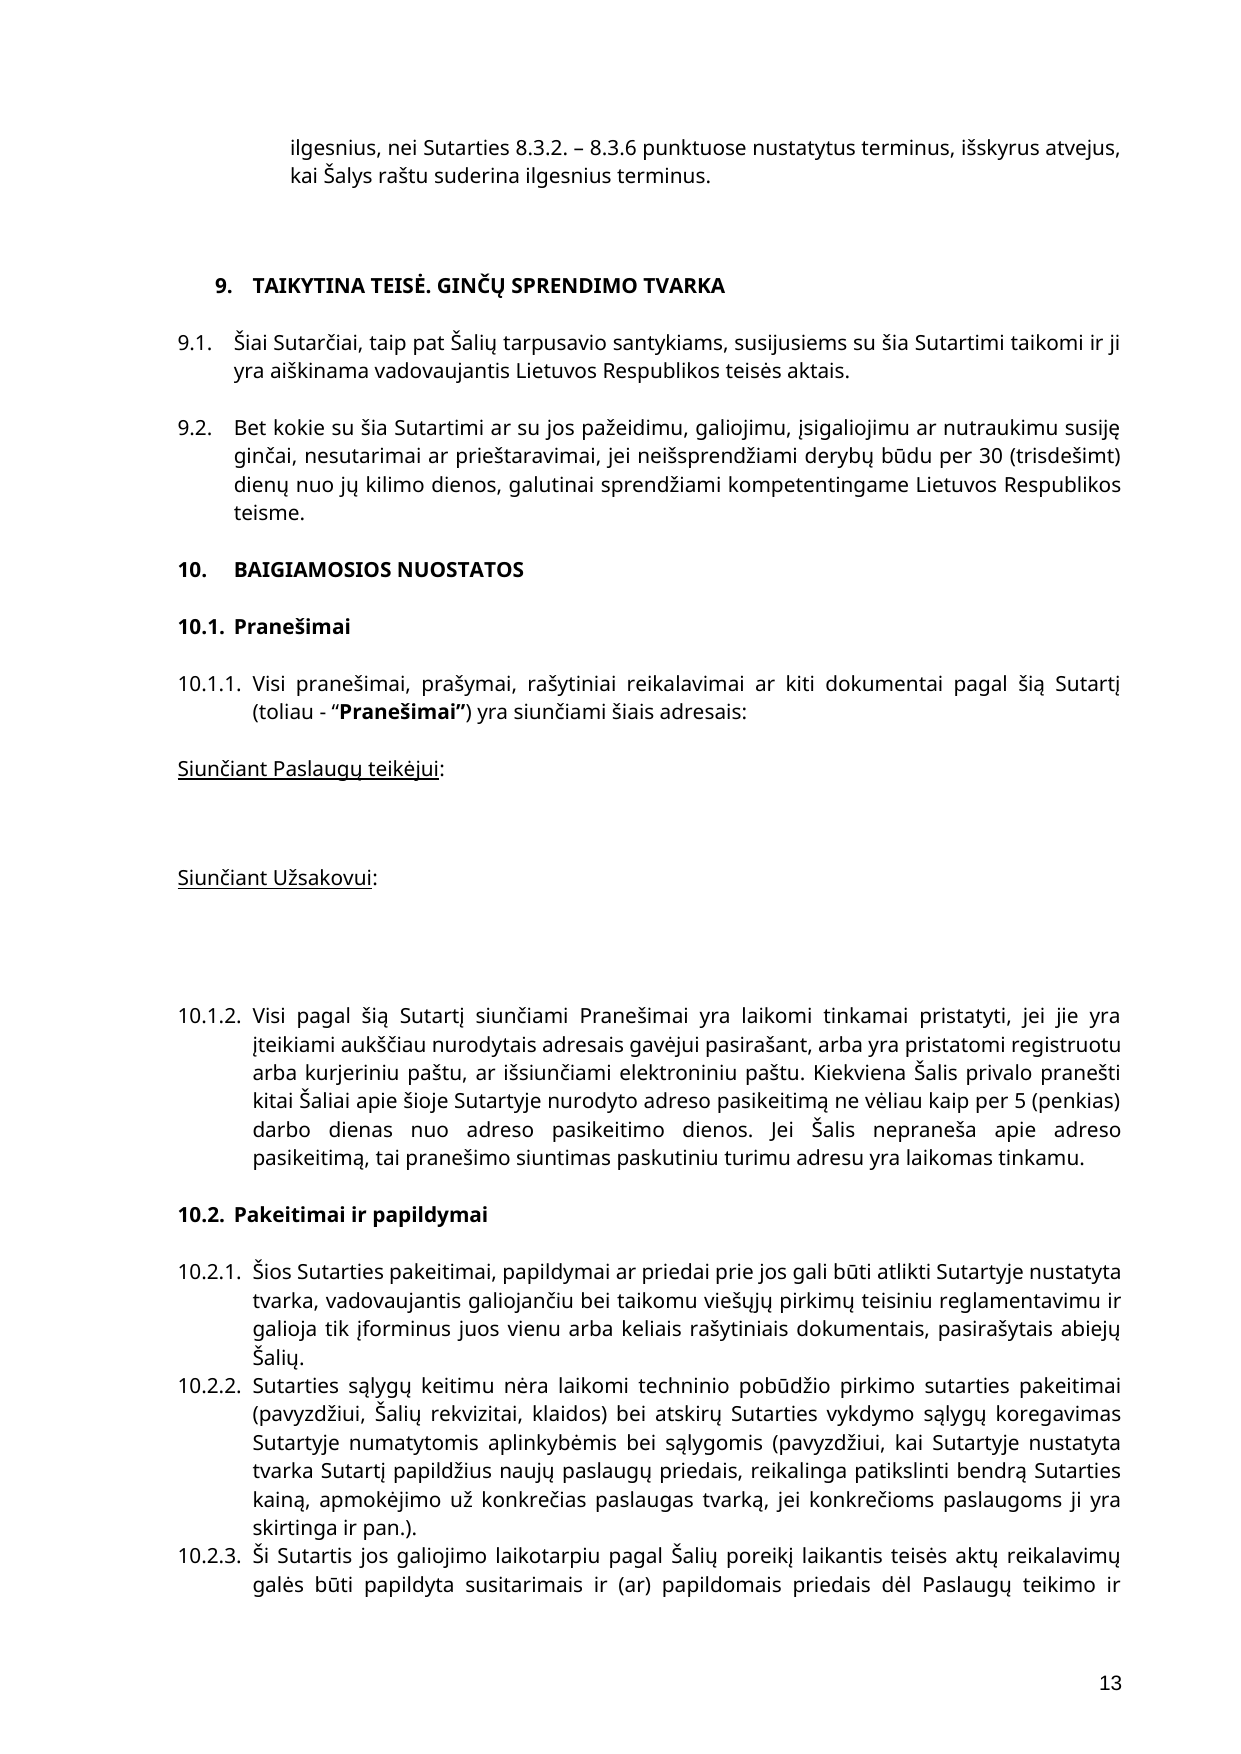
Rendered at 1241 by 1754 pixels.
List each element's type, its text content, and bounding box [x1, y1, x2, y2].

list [177, 1542, 1122, 1598]
list Visi pranešimai, prašymai, rašytiniai reikalavimai ar kiti dokumentai pagal šią Sutartį (toliau - “Pranešimai”) yra siunčiami šiais adresais: [177, 669, 1122, 726]
text Siunčiant Paslaugų teikėjui: [177, 754, 1122, 783]
list Pakeitimai ir papildymai [177, 1200, 1122, 1229]
list Bet kokie su šia Sutartimi ar su jos pažeidimu, galiojimu, įsigaliojimu ar nutraukimu susiję ginčai, nesutarimai ar prieštaravimai, jei neišsprendžiami derybų būdu per 30 (trisdešimt) dienų nuo jų kilimo dienos, galutinai sprendžiami kompetentingame Lietuvos Respublikos teisme. [177, 413, 1122, 527]
list Pranešimai [177, 612, 1122, 640]
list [215, 133, 1122, 190]
list BAIGIAMOSIOS NUOSTATOS [177, 555, 1122, 583]
list TAIKYTINA TEISĖ. GINČŲ SPRENDIMO TVARKA [215, 271, 1122, 299]
list Šios Sutarties pakeitimai, papildymai ar priedai prie jos gali būti atlikti Sutartyje nustatyta tvarka, vadovaujantis galiojančiu bei taikomu viešųjų pirkimų teisiniu reglamentavimu ir galioja tik įforminus juos vienu arba keliais rašytiniais dokumentais, pasirašytais abiejų Šalių. [177, 1257, 1122, 1371]
list Sutarties sąlygų keitimu nėra laikomi techninio pobūdžio pirkimo sutarties pakeitimai (pavyzdžiui, Šalių rekvizitai, klaidos) bei atskirų Sutarties vykdymo sąlygų koregavimas Sutartyje numatytomis aplinkybėmis bei sąlygomis (pavyzdžiui, kai Sutartyje nustatyta tvarka Sutartį papildžius naujų paslaugų priedais, reikalinga patikslinti bendrą Sutarties kainą, apmokėjimo už konkrečias paslaugas tvarką, jei konkrečioms paslaugoms ji yra skirtinga ir pan.). [177, 1371, 1122, 1542]
list Šiai Sutarčiai, taip pat Šalių tarpusavio santykiams, susijusiems su šia Sutartimi taikomi ir ji yra aiškinama vadovaujantis Lietuvos Respublikos teisės aktais. [177, 328, 1122, 384]
text Siunčiant Užsakovui: [177, 863, 1122, 892]
list Visi pagal šią Sutartį siunčiami Pranešimai yra laikomi tinkamai pristatyti, jei jie yra įteikiami aukščiau nurodytais adresais gavėjui pasirašant, arba yra pristatomi registruotu arba kurjeriniu paštu, ar išsiunčiami elektroniniu paštu. Kiekviena Šalis privalo pranešti kitai Šaliai apie šioje Sutartyje nurodyto adreso pasikeitimą ne vėliau kaip per 5 (penkias) darbo dienas nuo adreso pasikeitimo dienos. Jei Šalis nepraneša apie adreso pasikeitimą, tai pranešimo siuntimas paskutiniu turimu adresu yra laikomas tinkamu. [177, 1001, 1122, 1172]
